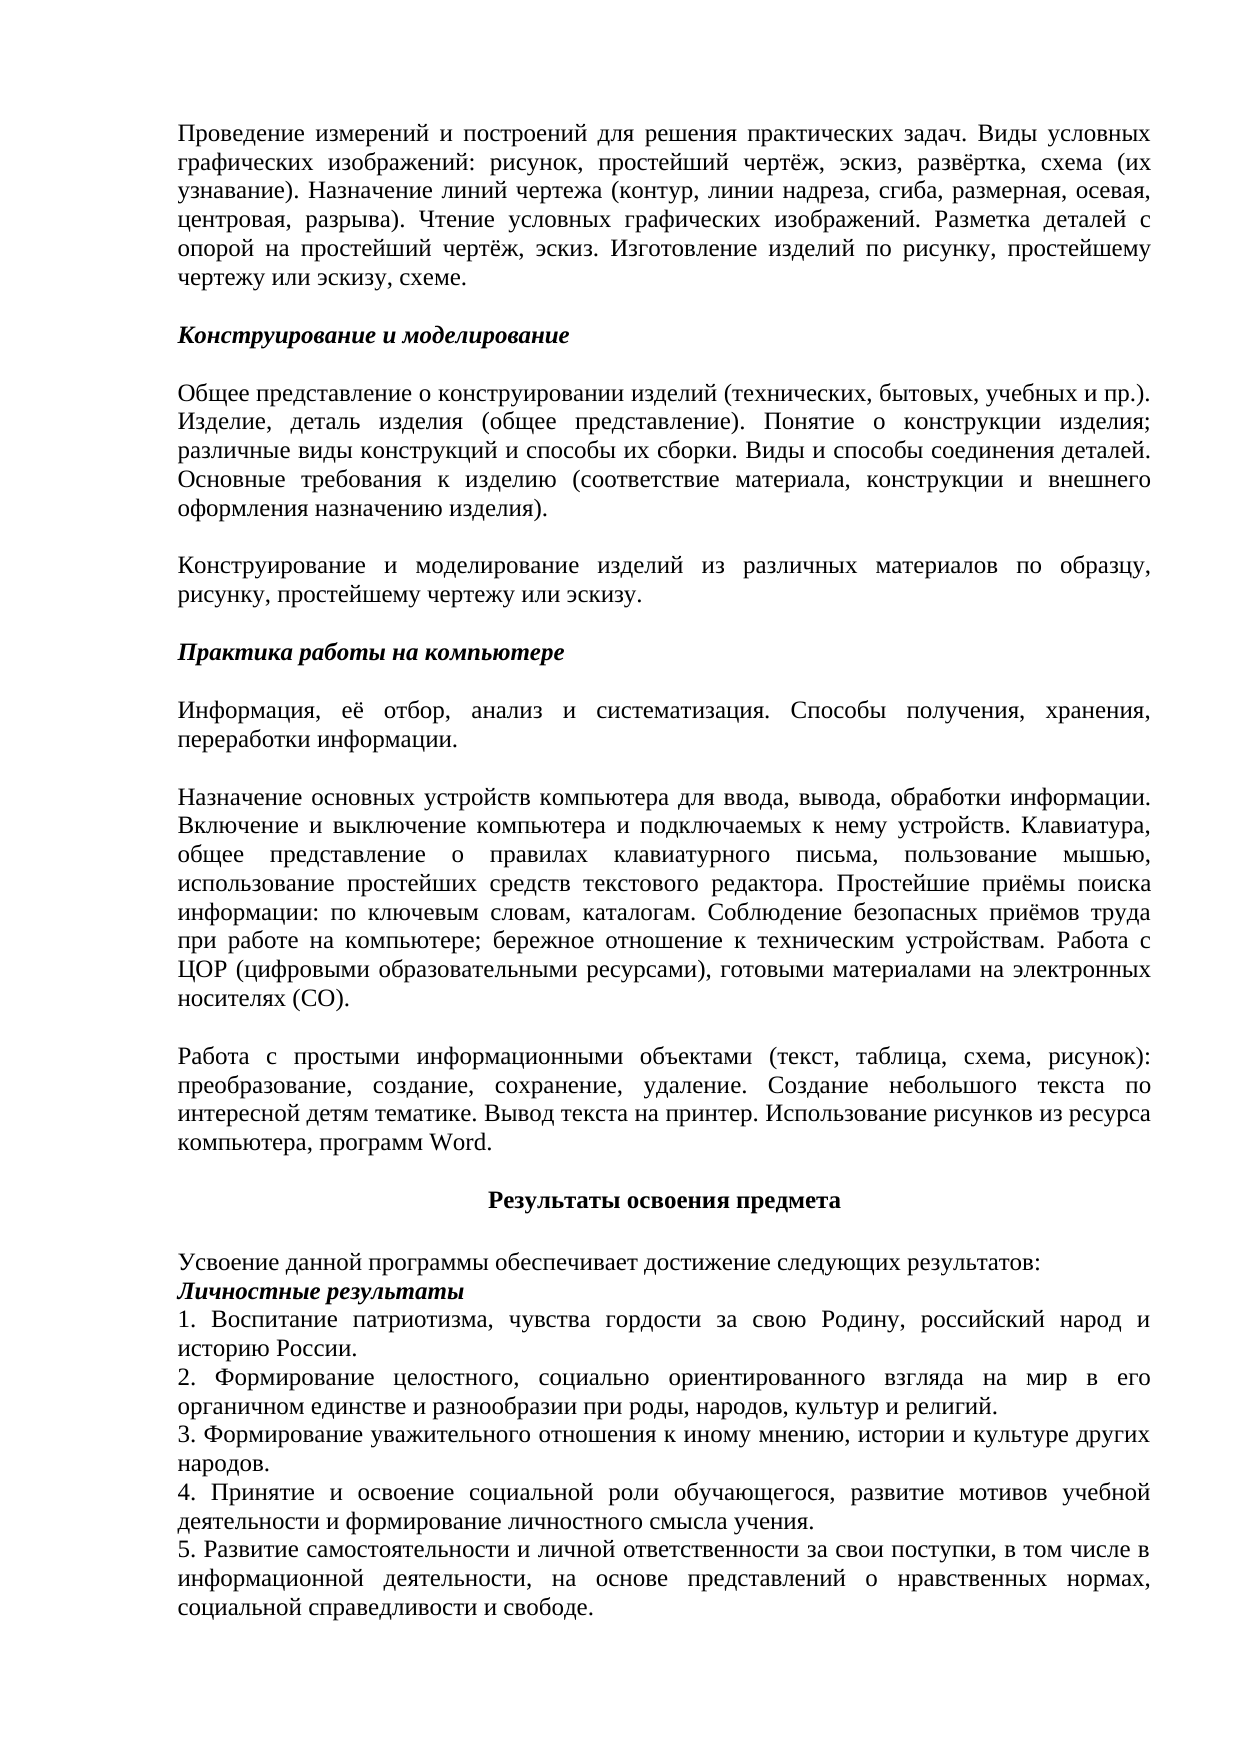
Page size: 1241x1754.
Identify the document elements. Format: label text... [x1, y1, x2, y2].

text Назначение основных устройств компьютера для ввода, вывода, обработки информации. Включение и выключение компьютера и подключаемых к нему устройств. Клавиатура, общее представление о правилах клавиатурного письма, пользование мышью, использование простейших средств текстового редактора. Простейшие приёмы поиска информации: по ключевым словам, каталогам. Соблюдение безопасных приёмов труда при работе на компьютере; бережное отношение к техническим устройствам. Работа с ЦОР (цифровыми образовательными ресурсами), готовыми материалами на электронных носителях (СО). [177, 782, 1152, 1012]
text Конструирование и моделирование [177, 320, 1152, 348]
text Общее представление о конструировании изделий (технических, бытовых, учебных и пр.). Изделие, деталь изделия (общее представление). Понятие о конструкции изделия; различные виды конструкций и способы их сборки. Виды и способы соединения деталей. Основные требования к изделию (соответствие материала, конструкции и внешнего оформления назначению изделия). [177, 378, 1152, 521]
text 2. Формирование целостного, социально ориентированного взгляда на мир в его органичном единстве и разнообразии при роды, народов, культур и религий. [177, 1362, 1152, 1419]
text Усвоение данной программы обеспечивает достижение следующих результатов: [177, 1247, 1152, 1276]
text 4. Принятие и освоение социальной роли обучающегося, развитие мотивов учебной деятельности и формирование личностного смысла учения. [177, 1477, 1152, 1534]
text Работа с простыми информационными объектами (текст, таблица, схема, рисунок): преобразование, создание, сохранение, удаление. Создание небольшого текста по интересной детям тематике. Вывод текста на принтер. Использование рисунков из ресурса компьютера, программ Word. [177, 1041, 1152, 1156]
text Проведение измерений и построений для решения практических задач. Виды условных графических изображений: рисунок, простейший чертёж, эскиз, развёртка, схема (их узнавание). Назначение линий чертежа (контур, линии надреза, сгиба, размерная, осевая, центровая, разрыва). Чтение условных графических изображений. Разметка деталей с опорой на простейший чертёж, эскиз. Изготовление изделий по рисунку, простейшему чертежу или эскизу, схеме. [177, 118, 1152, 291]
text Информация, её отбор, анализ и систематизация. Способы получения, хранения, переработки информации. [177, 695, 1152, 753]
text 3. Формирование уважительного отношения к иному мнению, истории и культуре других народов. [177, 1419, 1152, 1477]
text Конструирование и моделирование изделий из различных материалов по образцу, рисунку, простейшему чертежу или эскизу. [177, 551, 1152, 608]
text Личностные результаты [177, 1276, 1152, 1304]
text Практика работы на компьютере [177, 637, 1152, 666]
text 5. Развитие самостоятельности и личной ответственности за свои поступки, в том числе в информационной деятельности, на основе представлений о нравственных нормах, социальной справедливости и свободе. [177, 1534, 1152, 1621]
text Результаты освоения предмета [177, 1185, 1152, 1214]
text 1. Воспитание патриотизма, чувства гордости за свою Родину, российский народ и историю России. [177, 1304, 1152, 1362]
